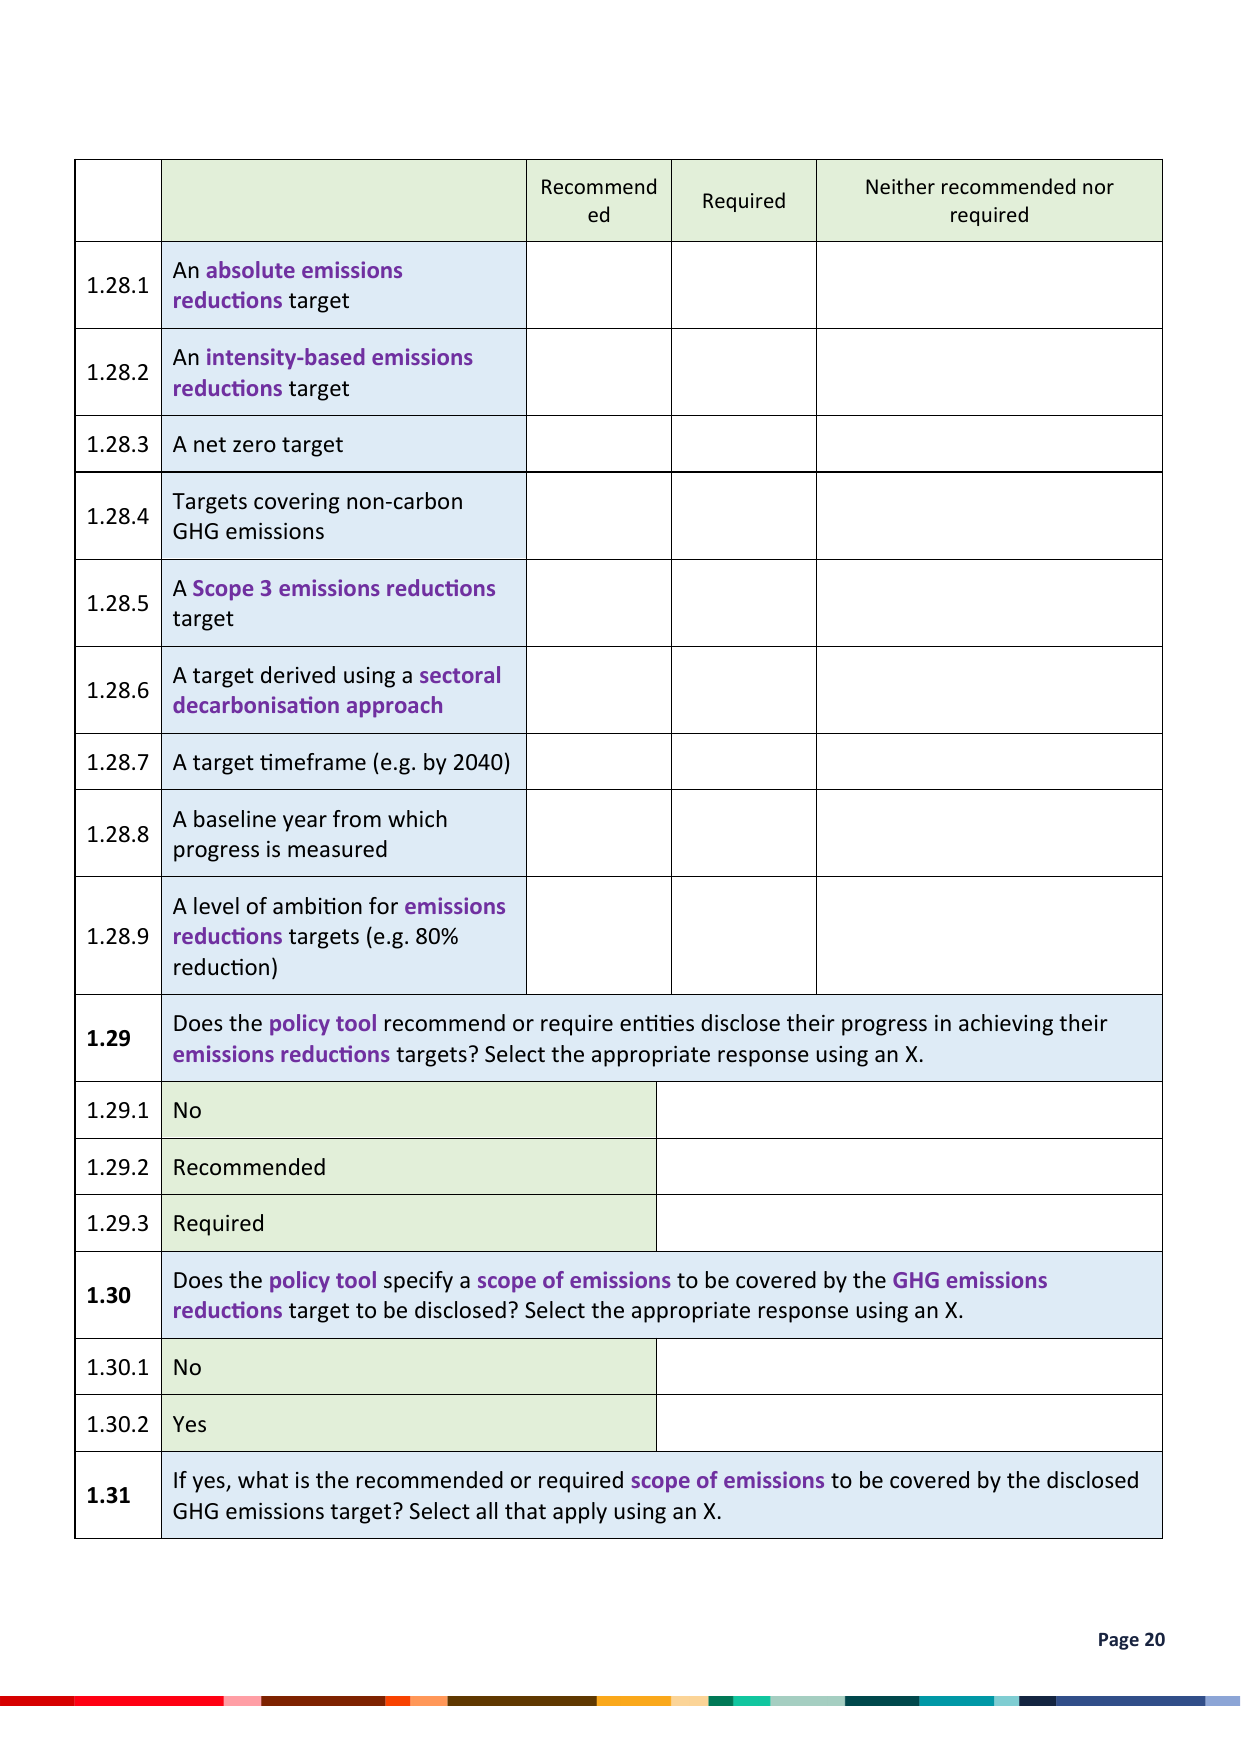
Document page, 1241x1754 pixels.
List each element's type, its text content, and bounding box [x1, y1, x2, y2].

table_cell If yes, what is the recommended or required scope of emissions to be covered by the disclosed GHG emissions target? Select all that apply using an X. [162, 1452, 1162, 1538]
table_cell 1.28.8 [76, 790, 161, 876]
table_cell [817, 560, 1162, 646]
picture [0, 1696, 1241, 1706]
table_cell Required [162, 1195, 656, 1251]
table_cell [527, 329, 671, 415]
table_cell [817, 734, 1162, 789]
table_cell A target derived using a sectoral decarbonisation approach [162, 647, 526, 733]
table_cell [672, 242, 816, 328]
table_cell 1.28.1 [76, 242, 161, 328]
table_cell An intensity-based emissions reductions target [162, 329, 526, 415]
table_cell Yes [162, 1395, 656, 1451]
table_cell [657, 1139, 1162, 1194]
table_cell [672, 416, 816, 471]
table_cell [672, 473, 816, 558]
table_cell [527, 473, 671, 558]
table_cell [162, 160, 526, 241]
table_cell [672, 560, 816, 646]
table_cell 1.28.4 [76, 473, 161, 558]
table_cell 1.29.1 [76, 1082, 161, 1137]
table_cell [817, 416, 1162, 471]
table_cell [672, 647, 816, 733]
table_cell [527, 734, 671, 789]
table_cell [657, 1339, 1162, 1394]
table_cell Targets covering non-carbon GHG emissions [162, 473, 526, 558]
table_cell [527, 647, 671, 733]
table_cell 1.30.1 [76, 1339, 161, 1394]
table_cell [657, 1395, 1162, 1451]
table_cell Recommended [527, 160, 671, 241]
table_cell 1.30.2 [76, 1395, 161, 1451]
table_cell A level of ambition for emissions reductions targets (e.g. 80% reduction) [162, 877, 526, 994]
table_cell An absolute emissions reductions target [162, 242, 526, 328]
table_cell [527, 790, 671, 876]
table_cell No [162, 1082, 656, 1137]
table_cell [672, 329, 816, 415]
table_cell 1.28.5 [76, 560, 161, 646]
table_cell [817, 329, 1162, 415]
table_cell A target timeframe (e.g. by 2040) [162, 734, 526, 789]
table_cell 1.29.2 [76, 1139, 161, 1194]
table_cell A net zero target [162, 416, 526, 471]
table_cell 1.28.6 [76, 647, 161, 733]
table_cell [817, 473, 1162, 558]
table_cell A Scope 3 emissions reductions target [162, 560, 526, 646]
table_cell 1.31 [76, 1452, 161, 1538]
table_cell [817, 242, 1162, 328]
table_cell [672, 790, 816, 876]
table_cell [817, 647, 1162, 733]
table_cell Recommended [162, 1139, 656, 1194]
table_cell 1.28.2 [76, 329, 161, 415]
table_cell [817, 877, 1162, 994]
table_cell Required [672, 160, 816, 241]
table_cell Does the policy tool recommend or require entities disclose their progress in achieving their emissions reductions targets? Select the appropriate response using an X. [162, 995, 1162, 1081]
table_cell Neither recommended nor required [817, 160, 1162, 241]
table_cell 1.30 [76, 1252, 161, 1338]
table_cell [527, 242, 671, 328]
table_cell [527, 560, 671, 646]
table_cell [657, 1082, 1162, 1137]
table_cell [817, 790, 1162, 876]
table_cell [672, 734, 816, 789]
table_cell [76, 160, 161, 241]
table_cell [657, 1195, 1162, 1251]
table_cell No [162, 1339, 656, 1394]
table_cell 1.29.3 [76, 1195, 161, 1251]
table_cell [527, 877, 671, 994]
table_cell 1.28.3 [76, 416, 161, 471]
table_cell 1.28.7 [76, 734, 161, 789]
table_cell [527, 416, 671, 471]
table_cell 1.28.9 [76, 877, 161, 994]
table_cell A baseline year from which progress is measured [162, 790, 526, 876]
table_cell Does the policy tool specify a scope of emissions to be covered by the GHG emissions reductions target to be disclosed? Select the appropriate response using an X. [162, 1252, 1162, 1338]
table_cell [672, 877, 816, 994]
table_cell 1.29 [76, 995, 161, 1081]
